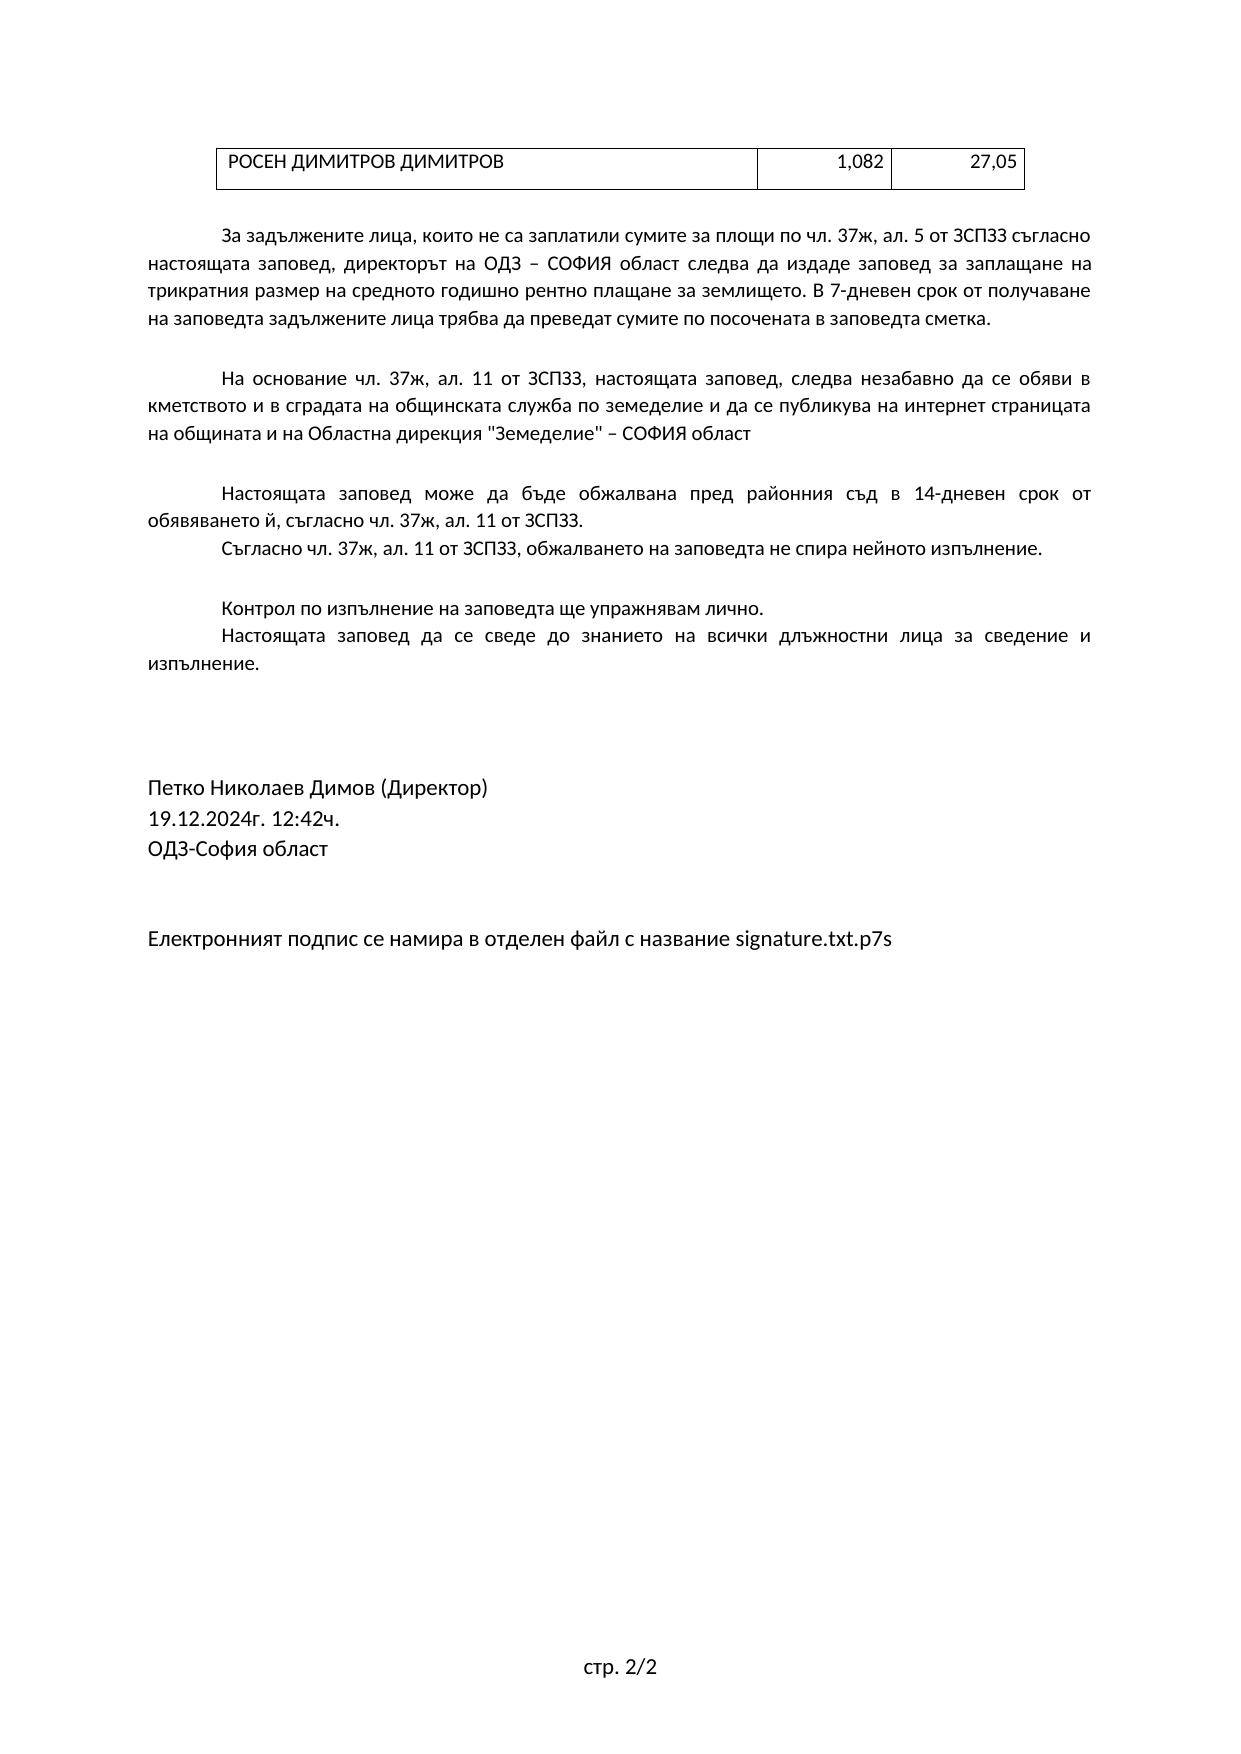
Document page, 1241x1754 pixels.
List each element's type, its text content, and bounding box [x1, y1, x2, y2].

text Съгласно чл. 37ж, ал. 11 от ЗСПЗЗ, обжалването на заповедта не спира нейното изпълнение. [148, 535, 1093, 560]
table_cell 1,082 [758, 149, 891, 189]
text На основание чл. 37ж, ал. 11 от ЗСПЗЗ, настоящата заповед, следва незабавно да се обяви в кметството и в сградата на общинската служба по земеделие и да се публикува на интернет страницата на общината и на Областна дирекция "Земеделие" – СОФИЯ област [148, 365, 1093, 445]
text Настоящата заповед може да бъде обжалвана пред районния съд в 14-дневен срок от обявяването й, съгласно чл. 37ж, ал. 11 от ЗСПЗЗ. [148, 480, 1093, 533]
table_cell РОСЕН ДИМИТРОВ ДИМИТРОВ [217, 149, 757, 189]
text Контрол по изпълнение на заповедта ще упражнявам лично. [148, 595, 1093, 621]
table_cell 27,05 [892, 149, 1024, 189]
text Настоящата заповед да се сведе до знанието на всички длъжностни лица за сведение и изпълнение. [148, 623, 1093, 676]
text Петко Николаев Димов (Директор) 19.12.2024г. 12:42ч. ОДЗ-София област Електронният подпис се намира в отделен файл с название signature.txt.p7s [148, 743, 1093, 953]
text За задължените лица, които не са заплатили сумите за площи по чл. 37ж, ал. 5 от ЗСПЗЗ съгласно настоящата заповед, директорът на ОДЗ – СОФИЯ област следва да издаде заповед за заплащане на трикратния размер на средното годишно рентно плащане за землището. В 7-дневен срок от получаване на заповедта задължените лица трябва да преведат сумите по посочената в заповедта сметка. [148, 223, 1093, 330]
